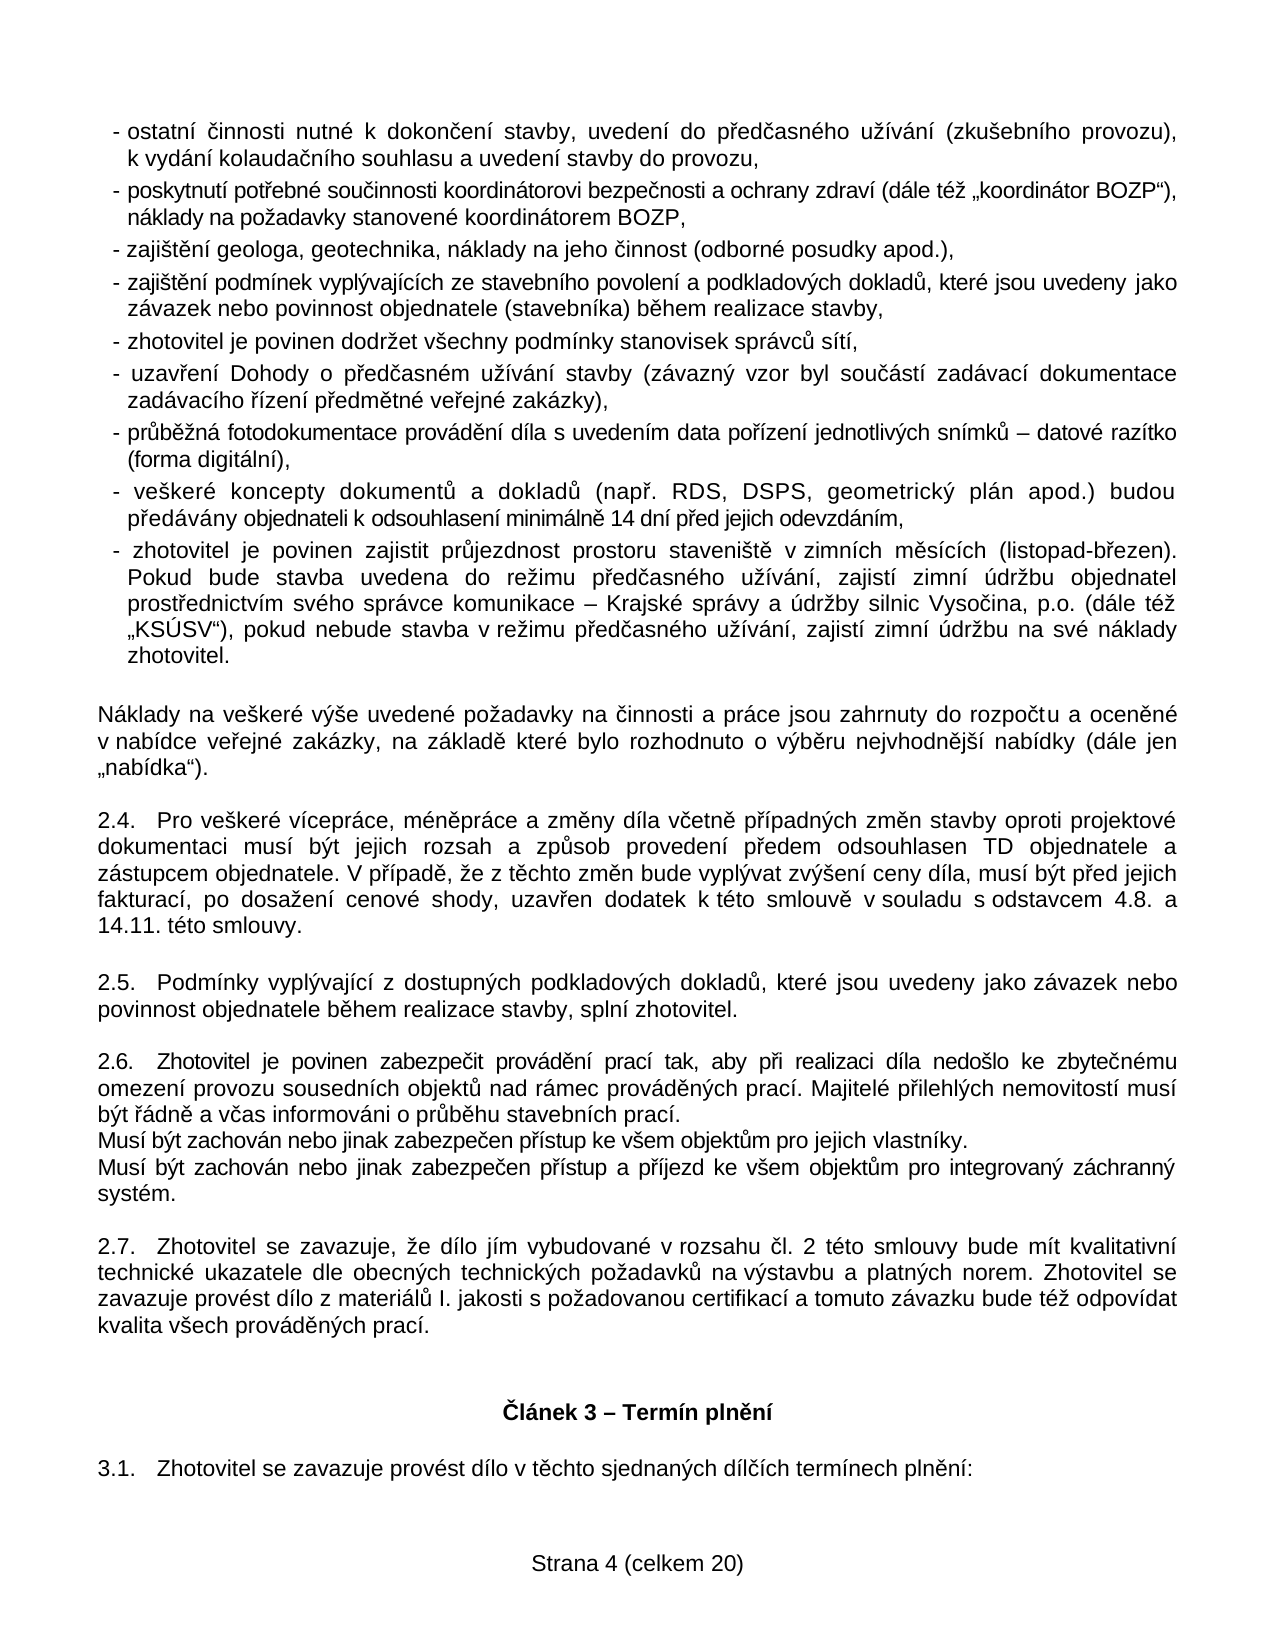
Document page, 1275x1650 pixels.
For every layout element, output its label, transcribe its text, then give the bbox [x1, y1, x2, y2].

text - zajištění podmínek vyplývajících ze stavebního povolení a podkladových dokladů, které jsou uvedeny jako závazek nebo povinnost objednatele (stavebníka) během realizace stavby, [112, 269, 1177, 321]
text - zhotovitel je povinen zajistit průjezdnost prostoru staveniště v zimních měsících (listopad-březen). Pokud bude stavba uvedena do režimu předčasného užívání, zajistí zimní údržbu objednatel prostřednictvím svého správce komunikace – Krajské správy a údržby silnic Vysočina, p.o. (dále též „KSÚSV“), pokud nebude stavba v režimu předčasného užívání, zajistí zimní údržbu na své náklady zhotovitel. [112, 537, 1177, 669]
text - poskytnutí potřebné součinnosti koordinátorovi bezpečnosti a ochrany zdraví (dále též „koordinátor BOZP“), náklady na požadavky stanovené koordinátorem BOZP, [112, 177, 1177, 230]
list zhotovitel je povinen dodržet všechny podmínky stanovisek správců sítí, [112, 328, 1177, 354]
text - zajištění geologa, geotechnika, náklady na jeho činnost (odborné posudky apod.), [112, 236, 1177, 262]
title Náklady na veškeré výše uvedené požadavky na činnosti a práce jsou zahrnuty do rozpočtu a oceněné v nabídce veřejné zakázky, na základě které bylo rozhodnuto o výběru nejvhodnější nabídky (dále jen „nabídka“). [97, 701, 1177, 781]
text - ostatní činnosti nutné k dokončení stavby, uvedení do předčasného užívání (zkušebního provozu), k vydání kolaudačního souhlasu a uvedení stavby do provozu, [112, 118, 1177, 171]
text Musí být zachován nebo jinak zabezpečen přístup ke všem objektům pro jejich vlastníky. [97, 1127, 1177, 1154]
text - průběžná fotodokumentace provádění díla s uvedením data pořízení jednotlivých snímků – datové razítko (forma digitální), [112, 419, 1177, 472]
list Zhotovitel je povinen zabezpečit provádění prací tak, aby při realizaci díla nedošlo ke zbytečnému omezení provozu sousedních objektů nad rámec prováděných prací. Majitelé přilehlých nemovitostí musí být řádně a včas informováni o průběhu stavebních prací. [97, 1048, 1177, 1127]
text - uzavření Dohody o předčasném užívání stavby (závazný vzor byl součástí zadávací dokumentace zadávacího řízení předmětné veřejné zakázky), [112, 360, 1177, 413]
list Podmínky vyplývající z dostupných podkladových dokladů, které jsou uvedeny jako závazek nebo povinnost objednatele během realizace stavby, splní zhotovitel. [97, 969, 1177, 1022]
text - veškeré koncepty dokumentů a dokladů (např. RDS, DSPS, geometrický plán apod.) budou předávány objednateli k odsouhlasení minimálně 14 dní před jejich odevzdáním, [112, 478, 1177, 531]
list Pro veškeré vícepráce, méněpráce a změny díla včetně případných změn stavby oproti projektové dokumentaci musí být jejich rozsah a způsob provedení předem odsouhlasen TD objednatele a zástupcem objednatele. V případě, že z těchto změn bude vyplývat zvýšení ceny díla, musí být před jejich fakturací, po dosažení cenové shody, uzavřen dodatek k této smlouvě v souladu s odstavcem 4.8. a 14.11. této smlouvy. [97, 807, 1177, 939]
text 3.1. Zhotovitel se zavazuje provést dílo v těchto sjednaných dílčích termínech plnění: [97, 1455, 1177, 1482]
text Musí být zachován nebo jinak zabezpečen přístup a příjezd ke všem objektům pro integrovaný záchranný systém. [97, 1154, 1177, 1206]
list Zhotovitel se zavazuje, že dílo jím vybudované v rozsahu čl. 2 této smlouvy bude mít kvalitativní technické ukazatele dle obecných technických požadavků na výstavbu a platných norem. Zhotovitel se zavazuje provést dílo z materiálů I. jakosti s požadovanou certifikací a tomuto závazku bude též odpovídat kvalita všech prováděných prací. [97, 1233, 1177, 1338]
text Článek 3 – Termín plnění [97, 1399, 1177, 1426]
